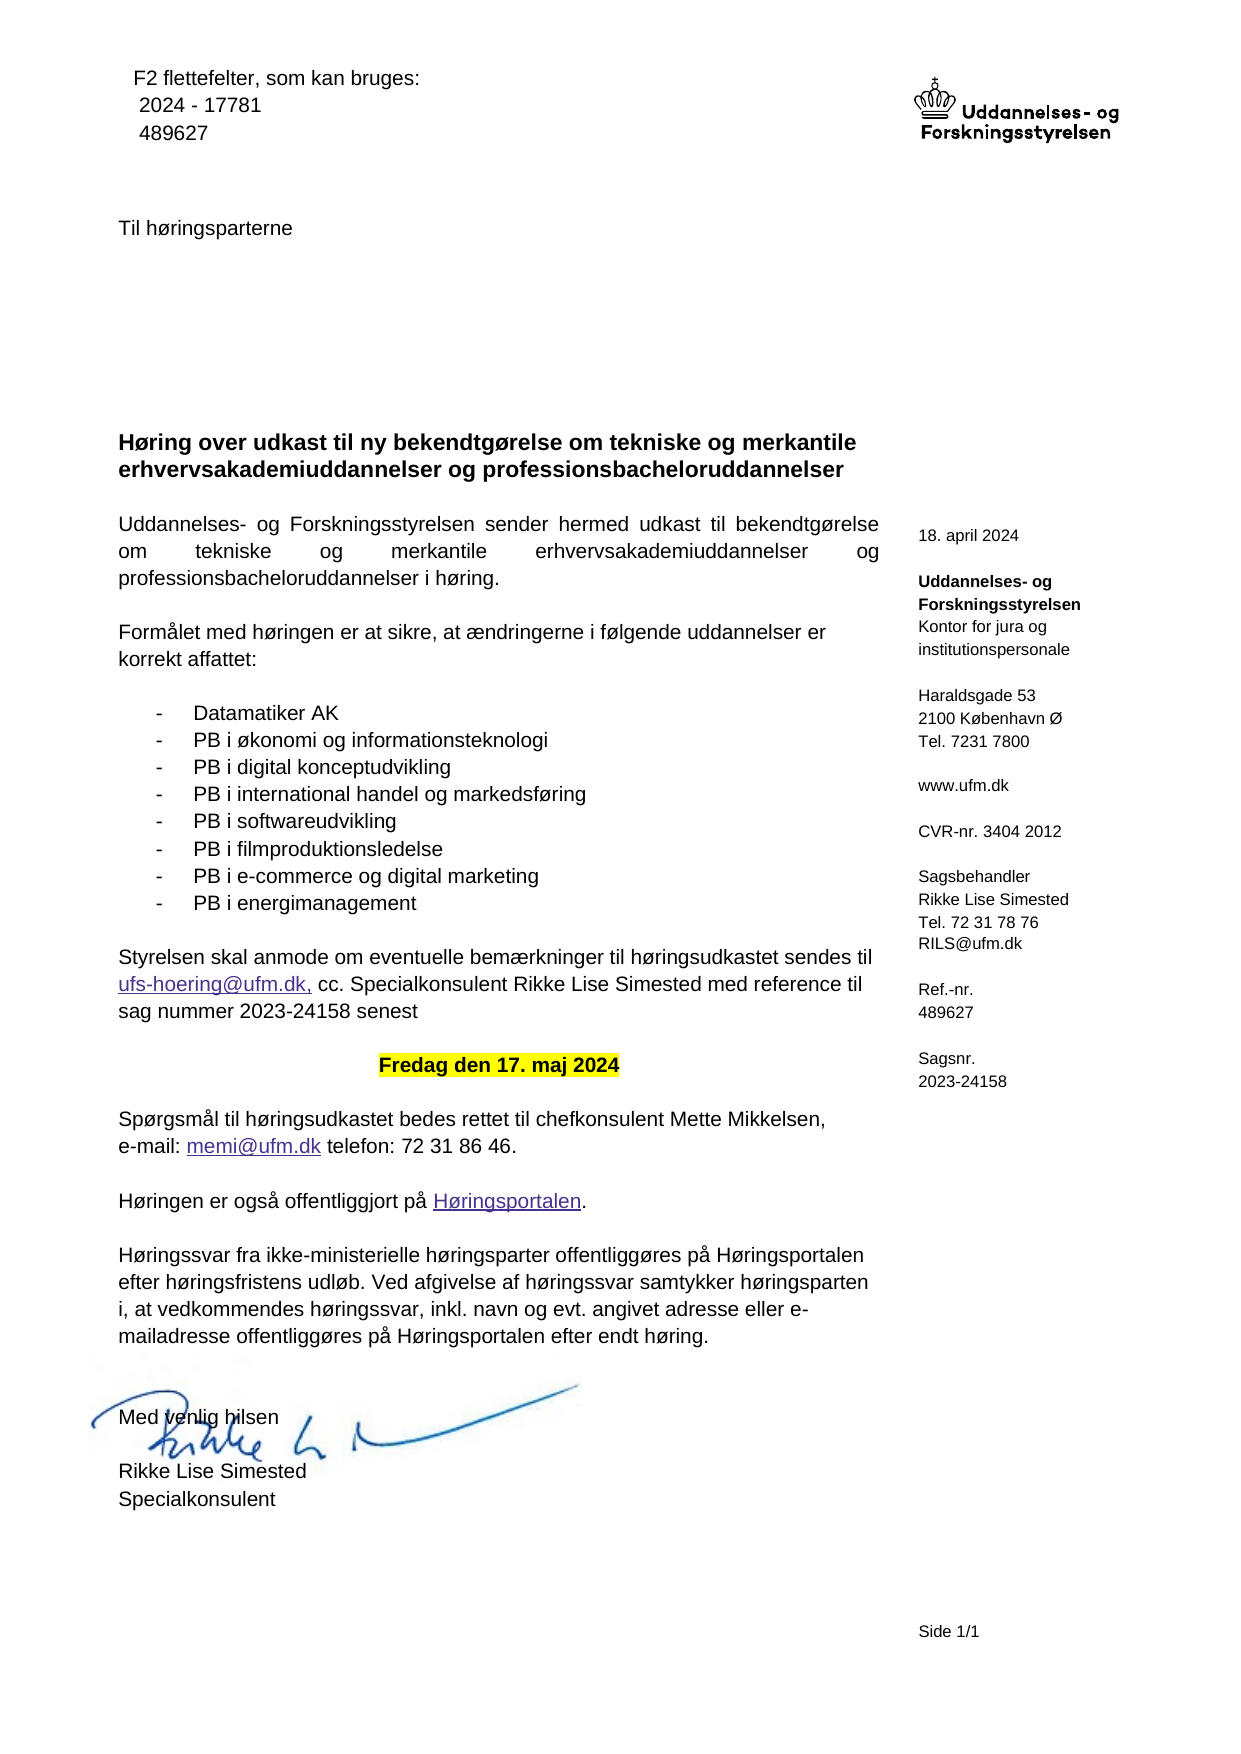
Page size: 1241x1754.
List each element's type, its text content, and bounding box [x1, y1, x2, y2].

list PB i digital konceptudvikling [156, 752, 880, 779]
text Til høringsparterne [118, 213, 880, 240]
text Med venlig hilsen [118, 1402, 880, 1429]
list Datamatiker AK [156, 698, 880, 725]
text Specialkonsulent [118, 1483, 880, 1510]
list PB i økonomi og informationsteknologi [156, 725, 880, 752]
list PB i softwareudvikling [156, 806, 880, 833]
text Høringen er også offentliggjort på Høringsportalen. [118, 1185, 880, 1212]
text Styrelsen skal anmode om eventuelle bemærkninger til høringsudkastet sendes til ufs-hoering@ufm.dk, cc. Specialkonsulent Rikke Lise Simested med reference til sag nummer 2023-24158 senest [118, 942, 880, 1023]
list PB i e-commerce og digital marketing [156, 860, 880, 887]
text Formålet med høringen er at sikre, at ændringerne i følgende uddannelser er korrekt affattet: [118, 617, 880, 671]
text Høringssvar fra ikke-ministerielle høringsparter offentliggøres på Høringsportalen efter høringsfristens udløb. Ved afgivelse af høringssvar samtykker høringsparten i, at vedkommendes høringssvar, inkl. navn og evt. angivet adresse eller e-mailadresse offentliggøres på Høringsportalen efter endt høring. [118, 1239, 880, 1348]
text e-mail: memi@ufm.dk telefon: 72 31 86 46. [118, 1131, 880, 1158]
text Spørgsmål til høringsudkastet bedes rettet til chefkonsulent Mette Mikkelsen, [118, 1104, 880, 1131]
list PB i international handel og markedsføring [156, 779, 880, 806]
text Uddannelses- og Forskningsstyrelsen sender hermed udkast til bekendtgørelse om tekniske og merkantile erhvervsakademiuddannelser og professionsbacheloruddannelser i høring. [118, 508, 880, 589]
text Rikke Lise Simested [118, 1456, 880, 1483]
table_header [118, 402, 880, 508]
list PB i filmproduktionsledelse [156, 833, 880, 860]
picture [87, 1351, 583, 1484]
text Fredag den 17. maj 2024 [118, 1050, 880, 1077]
list PB i energimanagement [156, 887, 880, 914]
